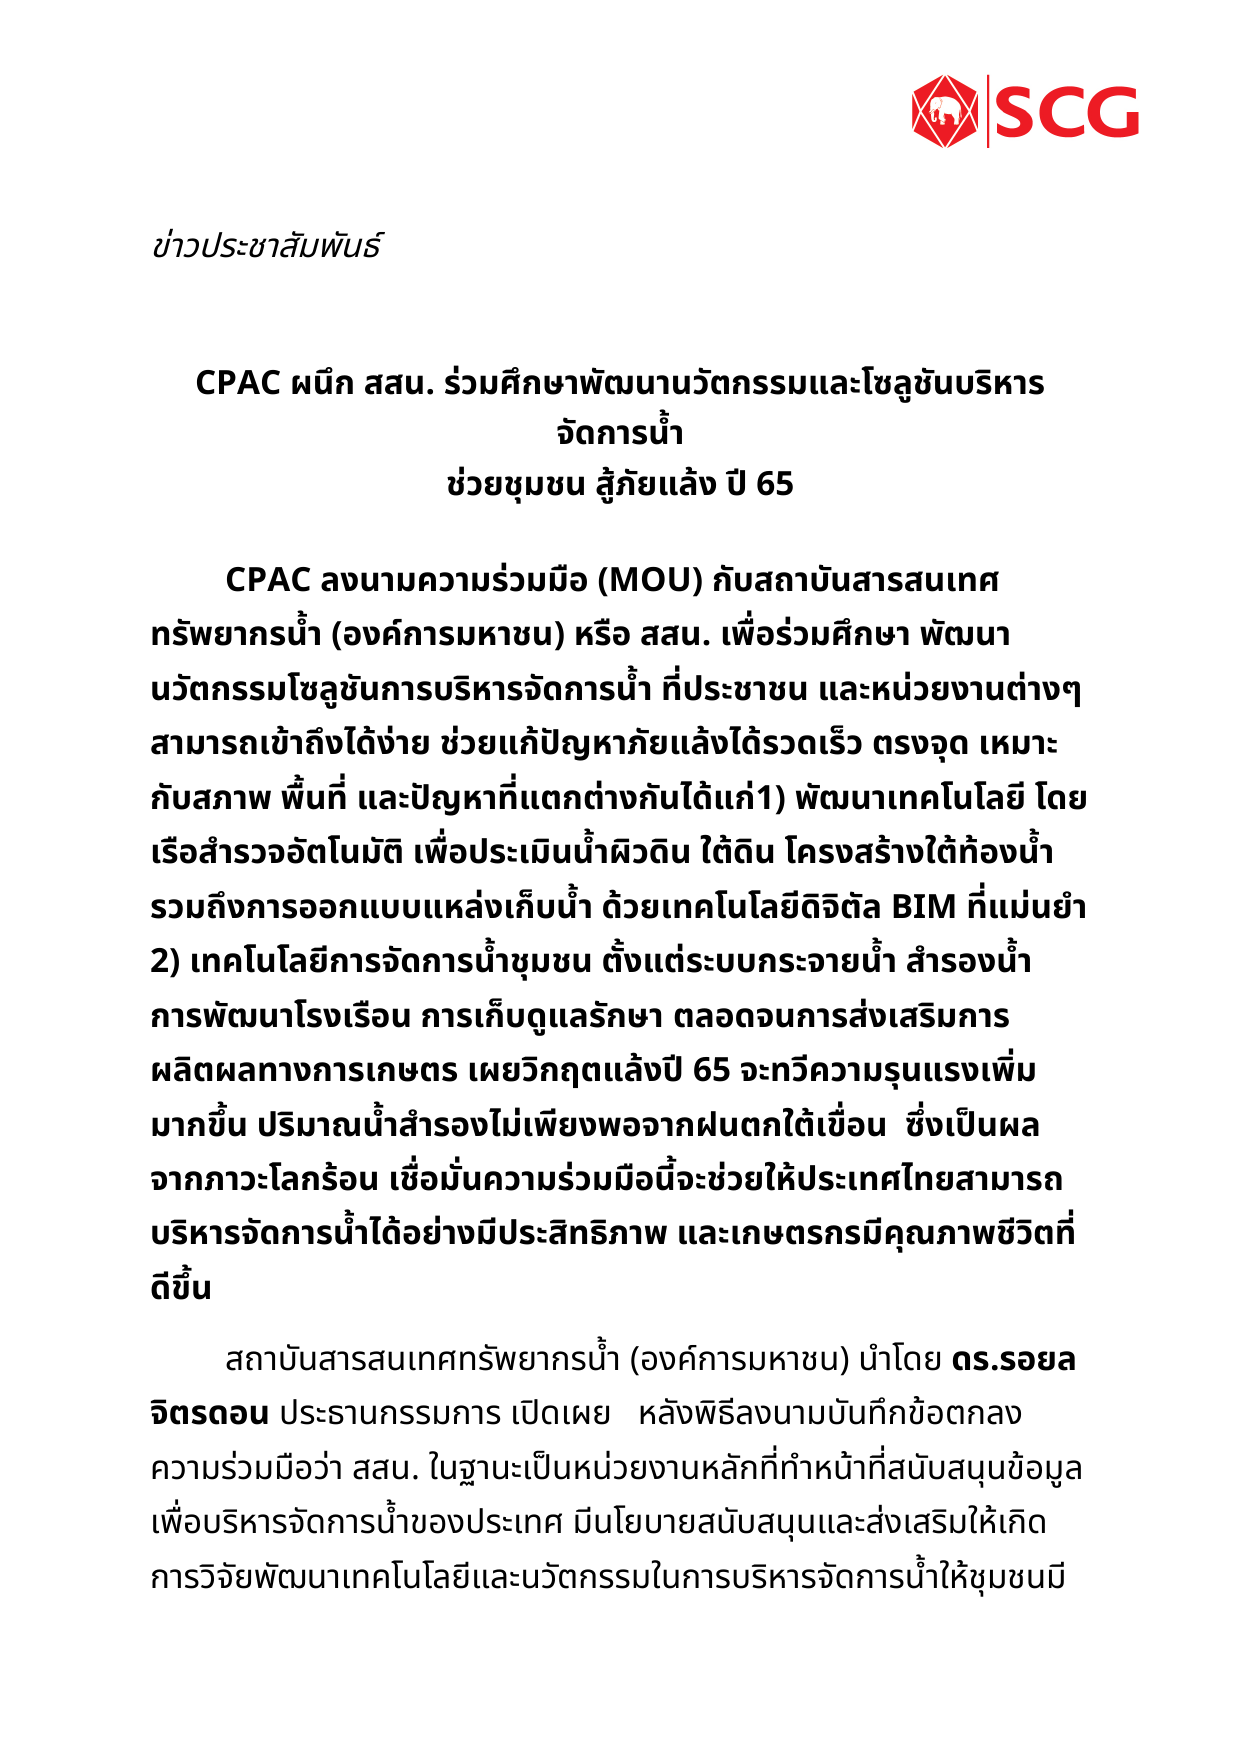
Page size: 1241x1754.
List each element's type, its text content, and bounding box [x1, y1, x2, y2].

picture [875, 36, 1173, 186]
text CPAC ลงนามความร่วมมือ (MOU) กับสถาบันสารสนเทศทรัพยากรน้ำ (องค์การมหาชน) หรือ สสน. เพื่อร่วมศึกษา พัฒนา นวัตกรรมโซลูชันการบริหารจัดการน้ำ ที่ประชาชน และหน่วยงานต่างๆ สามารถเข้าถึงได้ง่าย ช่วยแก้ปัญหาภัยแล้งได้รวดเร็ว ตรงจุด เหมาะกับสภาพ พื้นที่ และปัญหาที่แตกต่างกันได้แก่1) พัฒนาเทคโนโลยี โดยเรือสำรวจอัตโนมัติ เพื่อประเมินน้ำผิวดิน ใต้ดิน โครงสร้างใต้ท้องน้ำ รวมถึงการออกแบบแหล่งเก็บน้ำ ด้วยเทคโนโลยีดิจิตัล BIM ที่แม่นยำ 2) เทคโนโลยีการจัดการน้ำชุมชน ตั้งแต่ระบบกระจายน้ำ สำรองน้ำ การพัฒนาโรงเรือน การเก็บดูแลรักษา ตลอดจนการส่งเสริมการผลิตผลทางการเกษตร เผยวิกฤตแล้งปี 65 จะทวีความรุนแรงเพิ่มมากขึ้น ปริมาณน้ำสำรองไม่เพียงพอจากฝนตกใต้เขื่อน ซึ่งเป็นผลจากภาวะโลกร้อน เชื่อมั่นความร่วมมือนี้จะช่วยให้ประเทศไทยสามารถบริหารจัดการน้ำได้อย่างมีประสิทธิภาพ และเกษตรกรมีคุณภาพชีวิตที่ดีขึ้น [150, 556, 1090, 1314]
text ช่วยชุมชน สู้ภัยแล้ง ปี 65 [150, 459, 1090, 510]
text ข่าวประชาสัมพันธ์ [150, 222, 1090, 272]
text CPAC ผนึก สสน. ร่วมศึกษาพัฒนานวัตกรรมและโซลูชันบริหารจัดการน้ำ [150, 358, 1090, 459]
